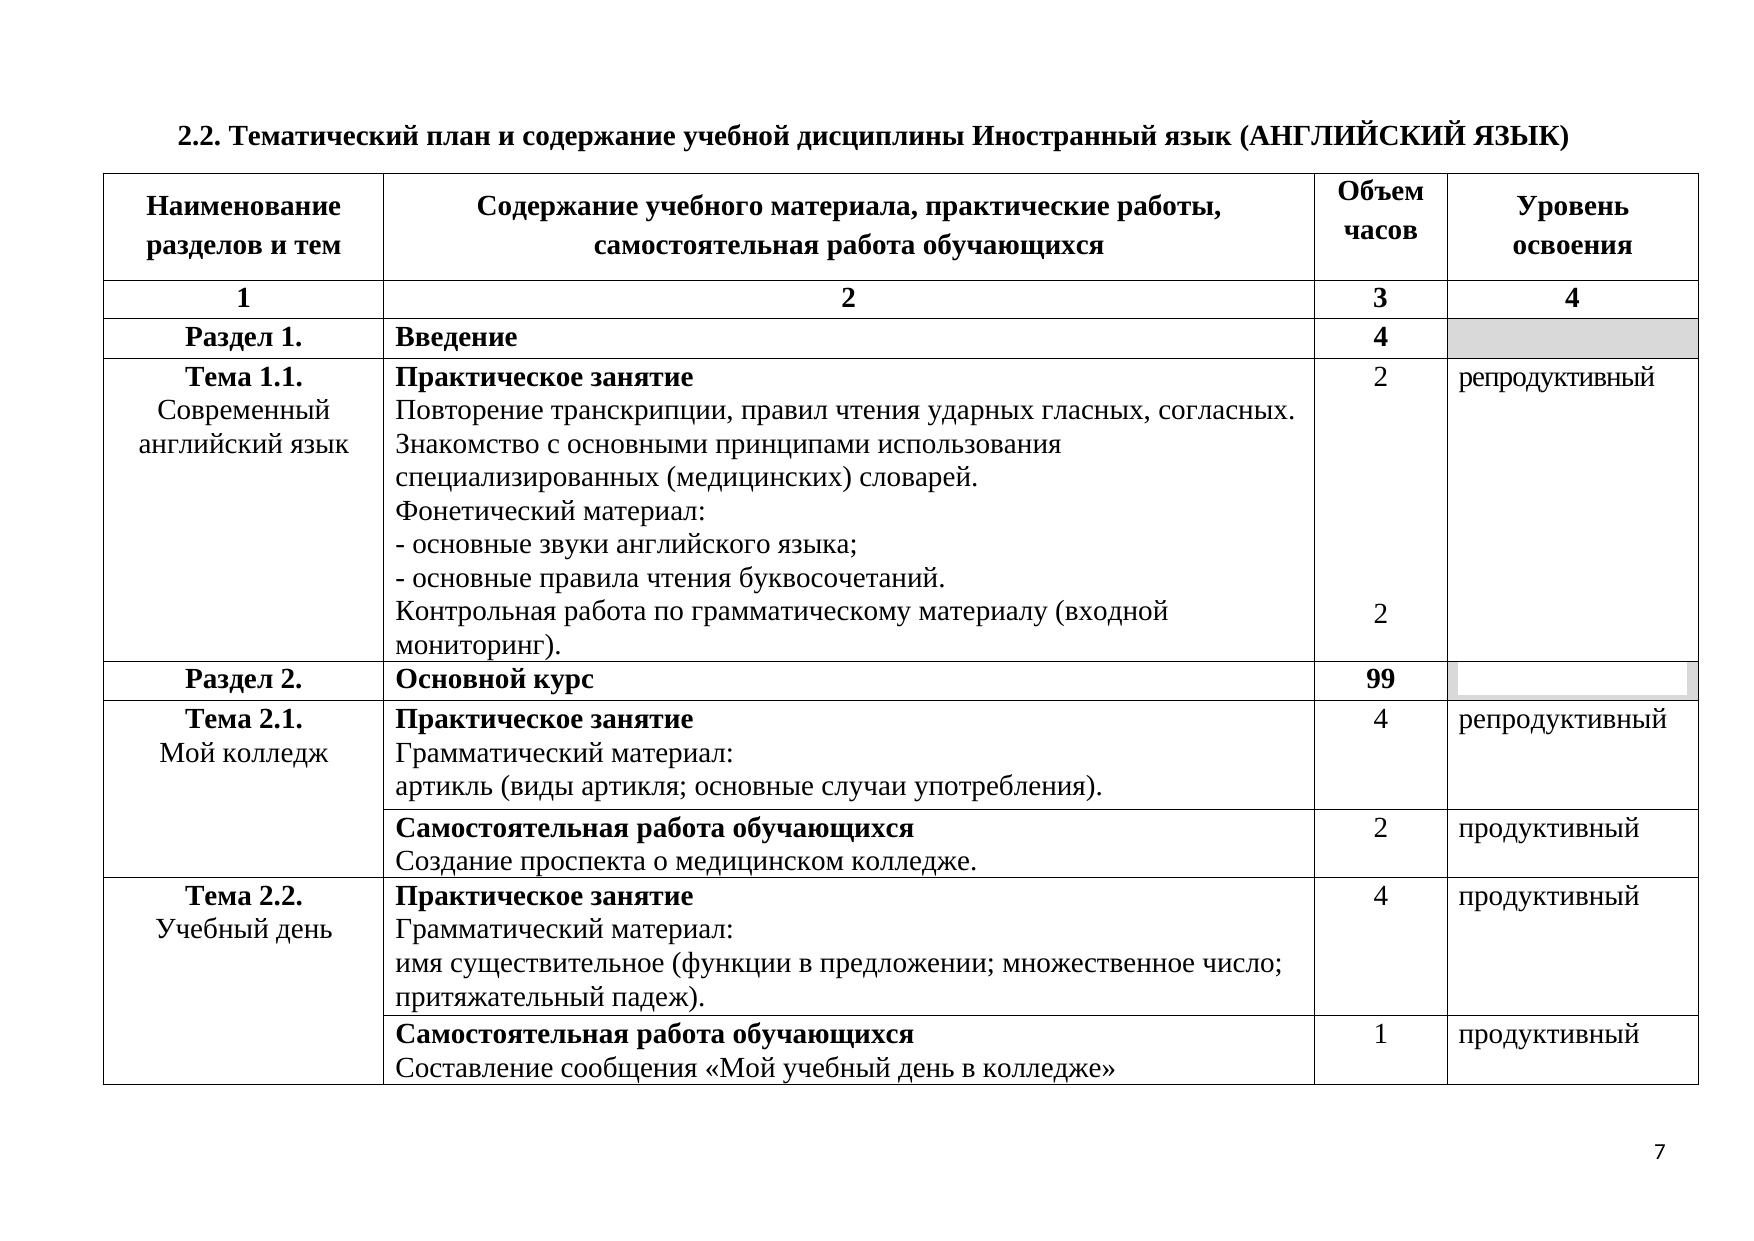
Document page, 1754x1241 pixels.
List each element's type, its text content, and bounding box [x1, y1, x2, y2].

table_cell Самостоятельная работа обучающихся Составление сообщения «Мой учебный день в колледже» [384, 1016, 1314, 1083]
table_cell Самостоятельная работа обучающихся Создание проспекта о медицинском колледже. [384, 810, 1314, 877]
table_cell 1 [104, 281, 383, 318]
table_cell репродуктивный [1448, 701, 1698, 809]
table_header Содержание учебного материала, практические работы, самостоятельная работа обучающихся [384, 174, 1314, 279]
table_header Наименование разделов и тем [104, 174, 383, 279]
table_cell 2 [1315, 810, 1447, 877]
table_cell продуктивный [1448, 878, 1698, 1015]
table_cell 2 [384, 281, 1314, 318]
table_cell 3 [1315, 281, 1447, 318]
table_cell Тема 2.2. Учебный день [104, 878, 383, 1083]
table_cell Тема 1.1. Современный английский язык [104, 359, 383, 661]
table_cell 4 [1448, 281, 1698, 318]
table_header Уровень освоения [1448, 174, 1698, 279]
table_cell продуктивный [1448, 810, 1698, 877]
table_cell [1448, 662, 1698, 700]
text 2.2. Тематический план и содержание учебной дисциплины Иностранный язык (АНГЛИЙСКИЙ ЯЗЫК) [177, 118, 1665, 152]
table_cell Основной курс [384, 662, 1314, 700]
table_cell 1 [1315, 1016, 1447, 1083]
table_cell Практическое занятие Грамматический материал: имя существительное (функции в предложении; множественное число; притяжательный падеж). [384, 878, 1314, 1015]
table_cell Введение [384, 319, 1314, 358]
table_cell 99 [1315, 662, 1447, 700]
table_cell Практическое занятие Грамматический материал: артикль (виды артикля; основные случаи употребления). [384, 701, 1314, 809]
table_cell Практическое занятие Повторение транскрипции, правил чтения ударных гласных, согласных. Знакомство с основными принципами использования специализированных (медицинских) словарей. Фонетический материал: - основные звуки английского языка; - основные правила чтения буквосочетаний. Контрольная работа по грамматическому материалу (входной мониторинг). [384, 359, 1314, 661]
table_cell 2 2 [1315, 359, 1447, 661]
table_header Объем часов [1315, 174, 1447, 279]
table_cell Раздел 1. [104, 319, 383, 358]
table_cell [1448, 319, 1698, 358]
table_cell репродуктивный [1448, 359, 1698, 661]
table_cell 4 [1315, 701, 1447, 809]
table_cell 4 [1315, 319, 1447, 358]
table_cell продуктивный [1448, 1016, 1698, 1083]
table_cell Тема 2.1. Мой колледж [104, 701, 383, 877]
table_cell Раздел 2. [104, 662, 383, 700]
table_cell 4 [1315, 878, 1447, 1015]
